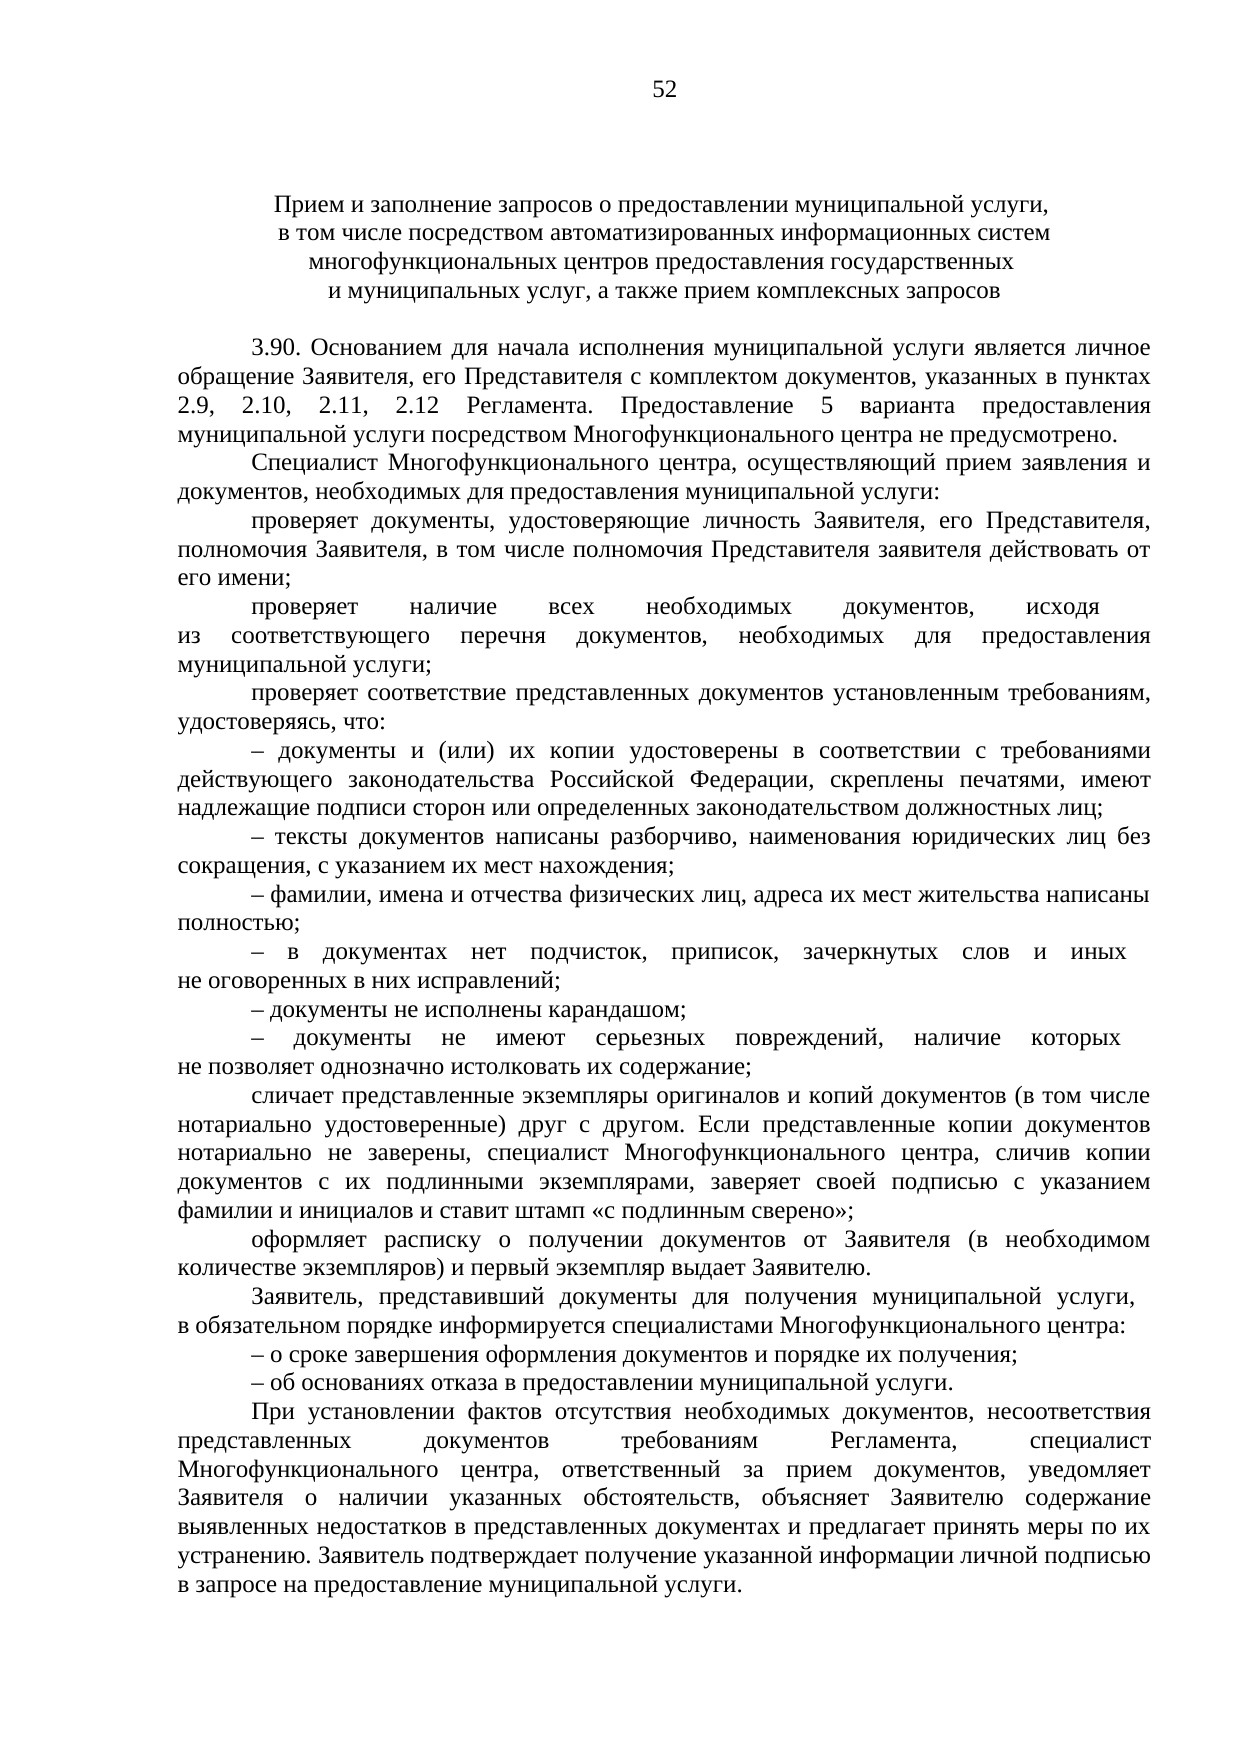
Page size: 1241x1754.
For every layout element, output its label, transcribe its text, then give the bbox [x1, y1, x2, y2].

text При установлении фактов отсутствия необходимых документов, несоответствия представленных документов требованиям Регламента, специалист Многофункционального центра, ответственный за прием документов, уведомляет Заявителя о наличии указанных обстоятельств, объясняет Заявителю содержание выявленных недостатков в представленных документах и предлагает принять меры по их устранению. Заявитель подтверждает получение указанной информации личной подписью в запросе на предоставление муниципальной услуги. [177, 1396, 1152, 1597]
text Специалист Многофункционального центра, осуществляющий прием заявления и документов, необходимых для предоставления муниципальной услуги: [177, 447, 1152, 505]
text оформляет расписку о получении документов от Заявителя (в необходимом количестве экземпляров) и первый экземпляр выдает Заявителю. [177, 1224, 1152, 1281]
text проверяет соответствие представленных документов установленным требованиям, удостоверяясь, что: [177, 677, 1152, 735]
text – об основаниях отказа в предоставлении муниципальной услуги. [177, 1367, 1152, 1396]
text – о сроке завершения оформления документов и порядке их получения; [177, 1339, 1152, 1367]
text 3.90. Основанием для начала исполнения муниципальной услуги является личное обращение Заявителя, его Представителя с комплектом документов, указанных в пунктах 2.9, 2.10, 2.11, 2.12 Регламента. Предоставление 5 варианта предоставления муниципальной услуги посредством Многофункционального центра не предусмотрено. [177, 332, 1152, 447]
text – в документах нет подчисток, приписок, зачеркнутых слов и иных не оговоренных в них исправлений; [177, 936, 1152, 994]
text Заявитель, представивший документы для получения муниципальной услуги, в обязательном порядке информируется специалистами Многофункционального центра: [177, 1281, 1152, 1339]
text Прием и заполнение запросов о предоставлении муниципальной услуги, в том числе посредством автоматизированных информационных систем многофункциональных центров предоставления государственных и муниципальных услуг, а также прием комплексных запросов [177, 189, 1152, 304]
text – документы не имеют серьезных повреждений, наличие которых не позволяет однозначно истолковать их содержание; [177, 1022, 1152, 1080]
text – фамилии, имена и отчества физических лиц, адреса их мест жительства написаны полностью; [177, 879, 1152, 936]
text – документы не исполнены карандашом; [177, 994, 1152, 1022]
text – тексты документов написаны разборчиво, наименования юридических лиц без сокращения, с указанием их мест нахождения; [177, 821, 1152, 879]
text проверяет документы, удостоверяющие личность Заявителя, его Представителя, полномочия Заявителя, в том числе полномочия Представителя заявителя действовать от его имени; [177, 505, 1152, 591]
text сличает представленные экземпляры оригиналов и копий документов (в том числе нотариально удостоверенные) друг с другом. Если представленные копии документов нотариально не заверены, специалист Многофункционального центра, сличив копии документов с их подлинными экземплярами, заверяет своей подписью с указанием фамилии и инициалов и ставит штамп «с подлинным сверено»; [177, 1080, 1152, 1224]
text проверяет наличие всех необходимых документов, исходя из соответствующего перечня документов, необходимых для предоставления муниципальной услуги; [177, 591, 1152, 677]
text – документы и (или) их копии удостоверены в соответствии с требованиями действующего законодательства Российской Федерации, скреплены печатями, имеют надлежащие подписи сторон или определенных законодательством должностных лиц; [177, 735, 1152, 821]
